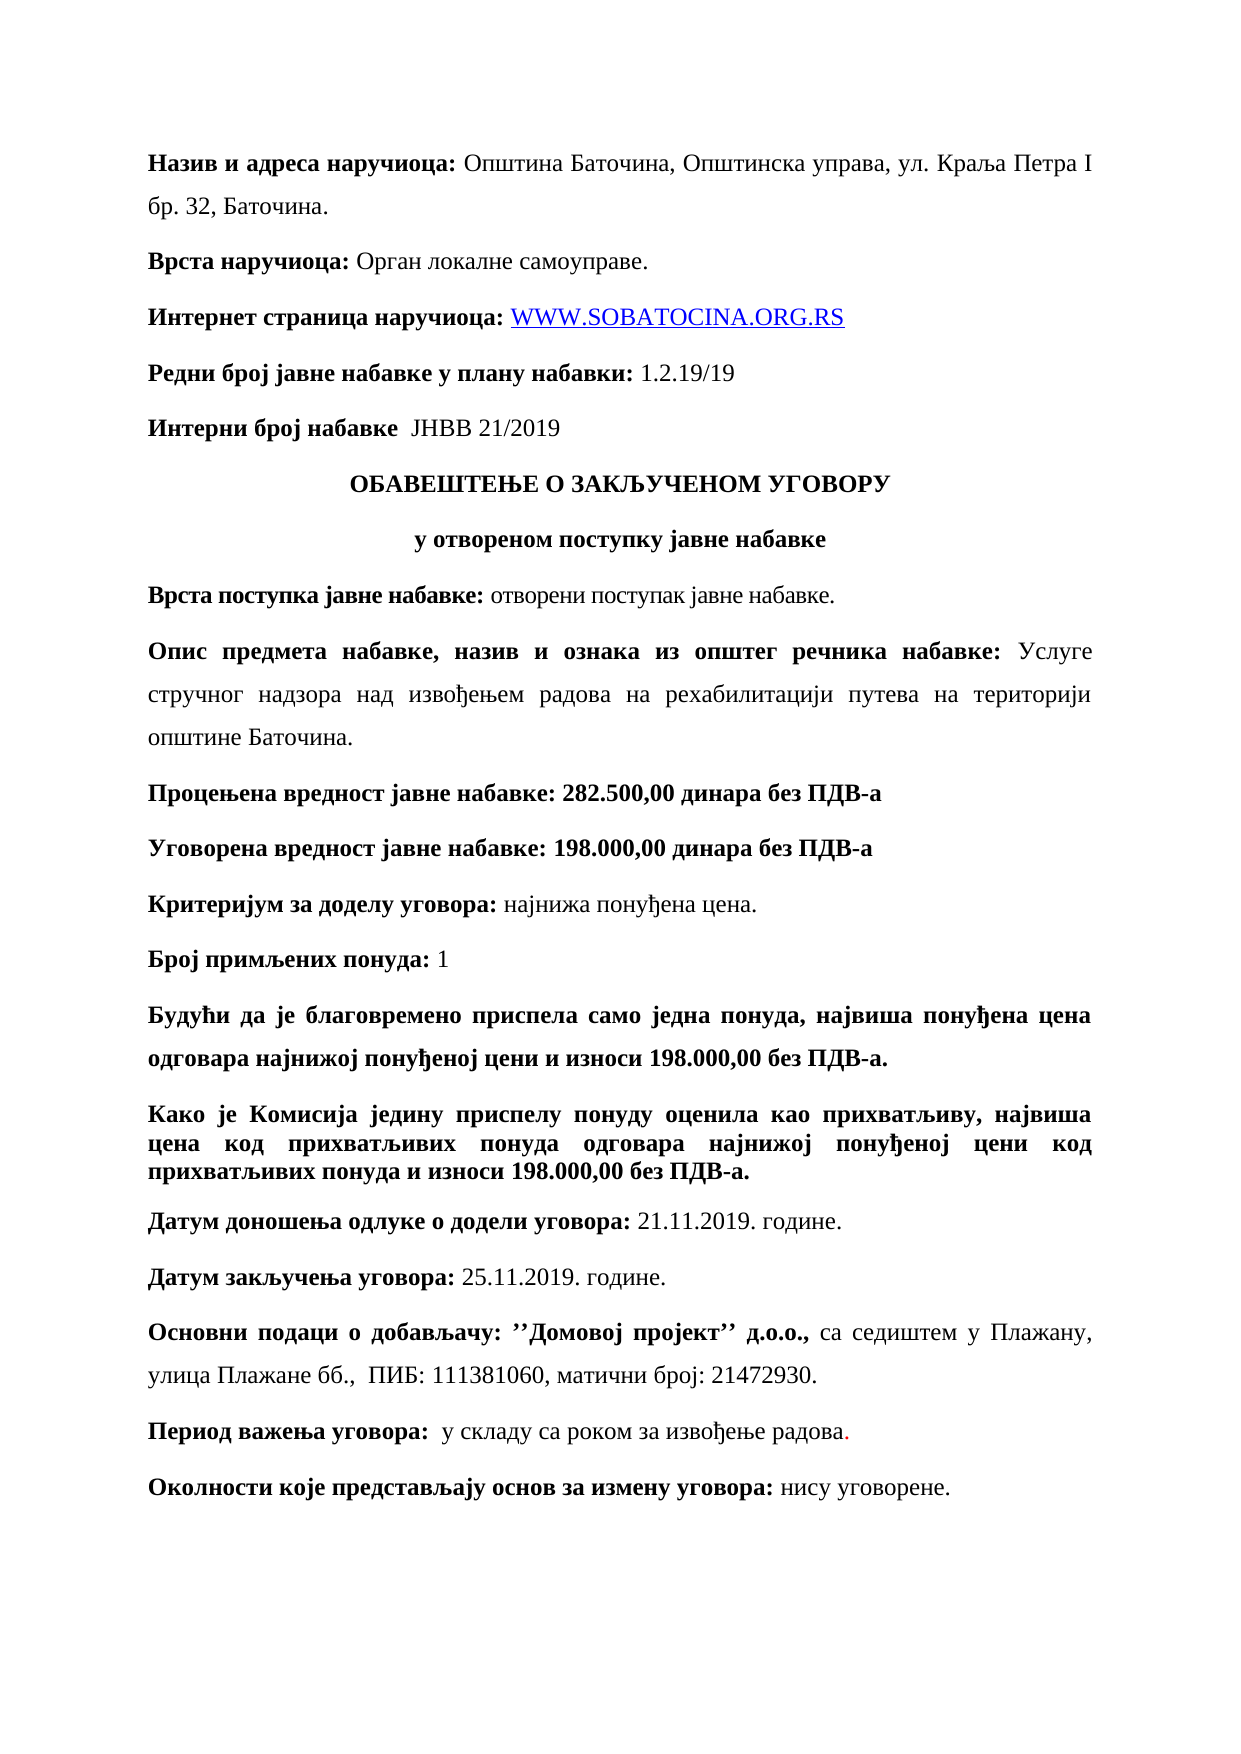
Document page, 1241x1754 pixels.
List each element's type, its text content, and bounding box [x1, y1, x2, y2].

text Датум закључења уговора: 25.11.2019. године. [148, 1262, 1092, 1290]
text Уговорена вредност јавне набавке: 198.000,00 динара без ПДВ-а [148, 833, 1092, 862]
text Како је Комисија једину приспелу понуду оценила као прихватљиву, највиша цена код прихватљивих понуда одговара најнижој понуђеној цени код прихватљивих понуда и износи 198.000,00 без ПДВ-а. [148, 1099, 1092, 1185]
text Околности које представљају основ за измену уговора: нису уговорене. [148, 1472, 1092, 1500]
text Назив и адреса наручиоца: Oпштина Баточина, Општинска управа, ул. Краља Петра I бр. 32, Баточина. [148, 148, 1092, 219]
text Период важења уговора: у складу са роком за извођење радова. [148, 1416, 1092, 1445]
text Интерни број набавке ЈНВВ 21/2019 [148, 413, 1092, 442]
text Број примљених понуда: 1 [148, 944, 1092, 973]
text Опис предмета набавке, назив и ознака из општег речника набавке: Услуге стручног надзора над извођењем радова на рехабилитацији путева на територији општине Баточина. [148, 636, 1092, 751]
text Датум доношења одлуке о додели уговора: 21.11.2019. године. [148, 1206, 1092, 1235]
text Критеријум за доделу уговора: најнижа понуђена цена. [148, 889, 1092, 918]
text ОБАВЕШТЕЊЕ О ЗАКЉУЧЕНОМ УГОВОРУ [148, 469, 1092, 498]
text Будући да је благовремено приспела само једна понуда, највиша понуђена цена одговара најнижој понуђеној цени и износи 198.000,00 без ПДВ-а. [148, 1000, 1092, 1072]
text Интернет страница наручиоца: WWW.SOBATOCINA.ORG.RS [148, 302, 1092, 331]
text Врста поступка јавне набавке: отворени поступак јавне набавке. [148, 580, 1092, 609]
text у отвореном поступку јавне набавке [148, 524, 1092, 553]
text Врста наручиоца: Орган локалне самоуправе. [148, 246, 1092, 275]
text Редни број јавне набавке у плану набавки: 1.2.19/19 [148, 358, 1092, 386]
text Процењена вредност јавне набавке: 282.500,00 динара без ПДВ-а [148, 778, 1092, 806]
text Основни подаци о добављачу: ’’Домовој пројект’’ д.о.о., са седиштем у Плажану, улица Плажане бб., ПИБ: 111381060, матични број: 21472930. [148, 1317, 1092, 1389]
